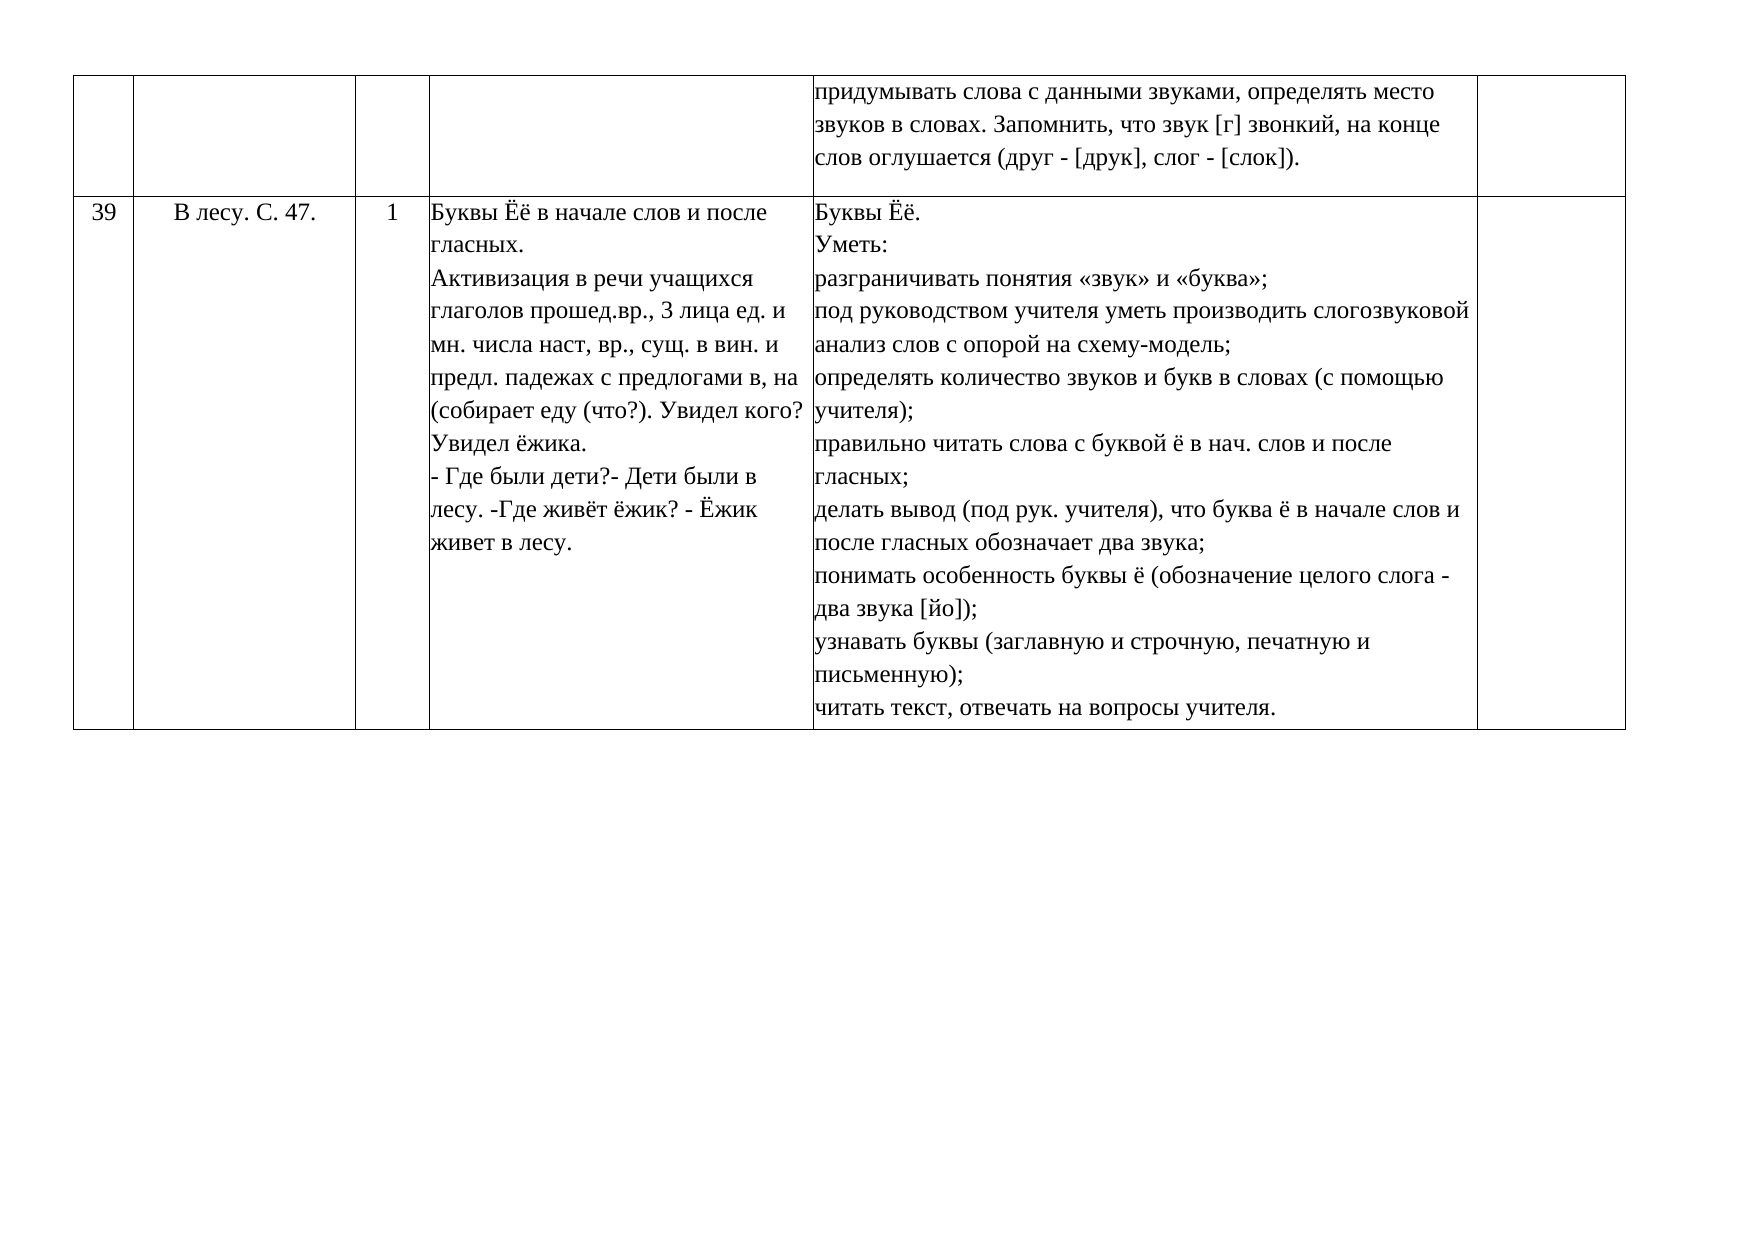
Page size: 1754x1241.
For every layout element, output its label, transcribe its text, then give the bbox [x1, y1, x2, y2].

table_cell 38 [74, 76, 133, 196]
table_cell 1 [356, 197, 429, 729]
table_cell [430, 76, 813, 196]
table_cell В лесу. С. 47. [134, 197, 355, 729]
table_cell Буквы Ёё. Уметь: разграничивать понятия «звук» и «буква»; под руководством учителя уметь производить слогозвуковой анализ слов с опорой на схему-модель; определять количество звуков и букв в словах (с помощью учителя); правильно читать слова с буквой ё в нач. слов и после гласных; делать вывод (под рук. учителя), что буква ё в начале слов и после гласных обозначает два звука; понимать особенность буквы ё (обозначение целого слога - два звука [йо]); узнавать буквы (заглавную и строчную, печатную и письменную); читать текст, отвечать на вопросы учителя. [814, 197, 1477, 729]
table_cell Буквы Ёё в начале слов и после гласных. Активизация в речи учащихся глаголов прошед.вр., 3 лица ед. и мн. числа наст, вр., сущ. в вин. и предл. падежах с предлогами в, на (собирает еду (что?). Увидел кого? Увидел ёжика. - Где были дети?- Дети были в лесу. -Где живёт ёжик? - Ёжик живет в лесу. [430, 197, 813, 729]
table_cell 39 [74, 197, 133, 729]
table_cell [1478, 76, 1625, 196]
table_cell 2 [356, 76, 429, 196]
table_cell [1478, 197, 1625, 729]
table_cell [814, 76, 1477, 196]
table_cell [134, 76, 355, 196]
